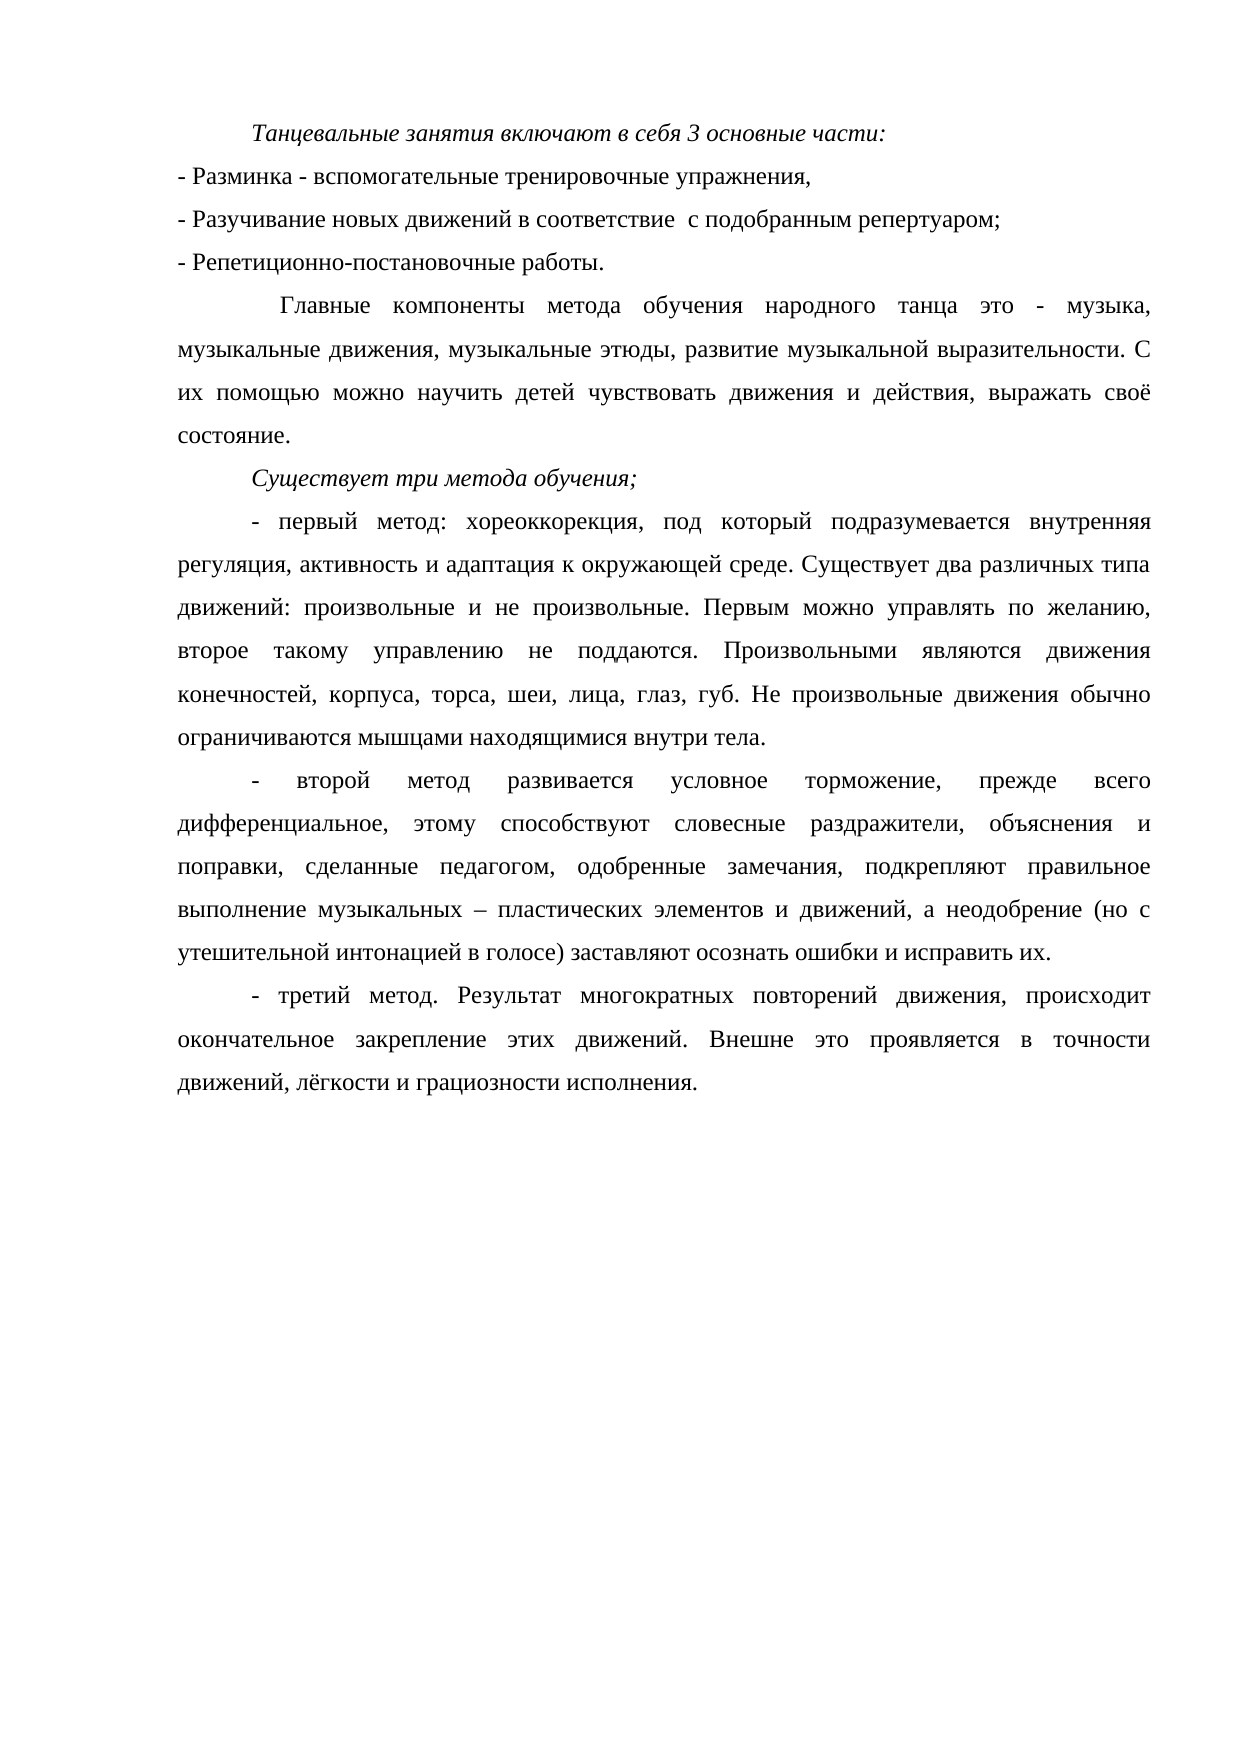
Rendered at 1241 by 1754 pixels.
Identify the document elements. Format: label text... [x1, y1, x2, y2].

text - Репетиционно-постановочные работы. [177, 247, 1152, 276]
text Существует три метода обучения; [177, 463, 1152, 492]
text - первый метод: хореоккорекция, под который подразумевается внутренняя регуляция, активность и адаптация к окружающей среде. Существует два различных типа движений: произвольные и не произвольные. Первым можно управлять по желанию, второе такому управлению не поддаются. Произвольными являются движения конечностей, корпуса, торса, шеи, лица, глаз, губ. Не произвольные движения обычно ограничиваются мышцами находящимися внутри тела. [177, 506, 1152, 751]
text - Разминка - вспомогательные тренировочные упражнения, [177, 161, 1152, 190]
text Танцевальные занятия включают в себя 3 основные части: [177, 118, 1152, 147]
text - второй метод развивается условное торможение, прежде всего дифференциальное, этому способствуют словесные раздражители, объяснения и поправки, сделанные педагогом, одобренные замечания, подкрепляют правильное выполнение музыкальных – пластических элементов и движений, а неодобрение (но с утешительной интонацией в голосе) заставляют осознать ошибки и исправить их. [177, 765, 1152, 966]
text Главные компоненты метода обучения народного танца это - музыка, музыкальные движения, музыкальные этюды, развитие музыкальной выразительности. С их помощью можно научить детей чувствовать движения и действия, выражать своё состояние. [177, 291, 1152, 449]
text - третий метод. Результат многократных повторений движения, происходит окончательное закрепление этих движений. Внешне это проявляется в точности движений, лёгкости и грациозности исполнения. [177, 981, 1152, 1096]
text - Разучивание новых движений в соответствие с подобранным репертуаром; [177, 204, 1152, 233]
